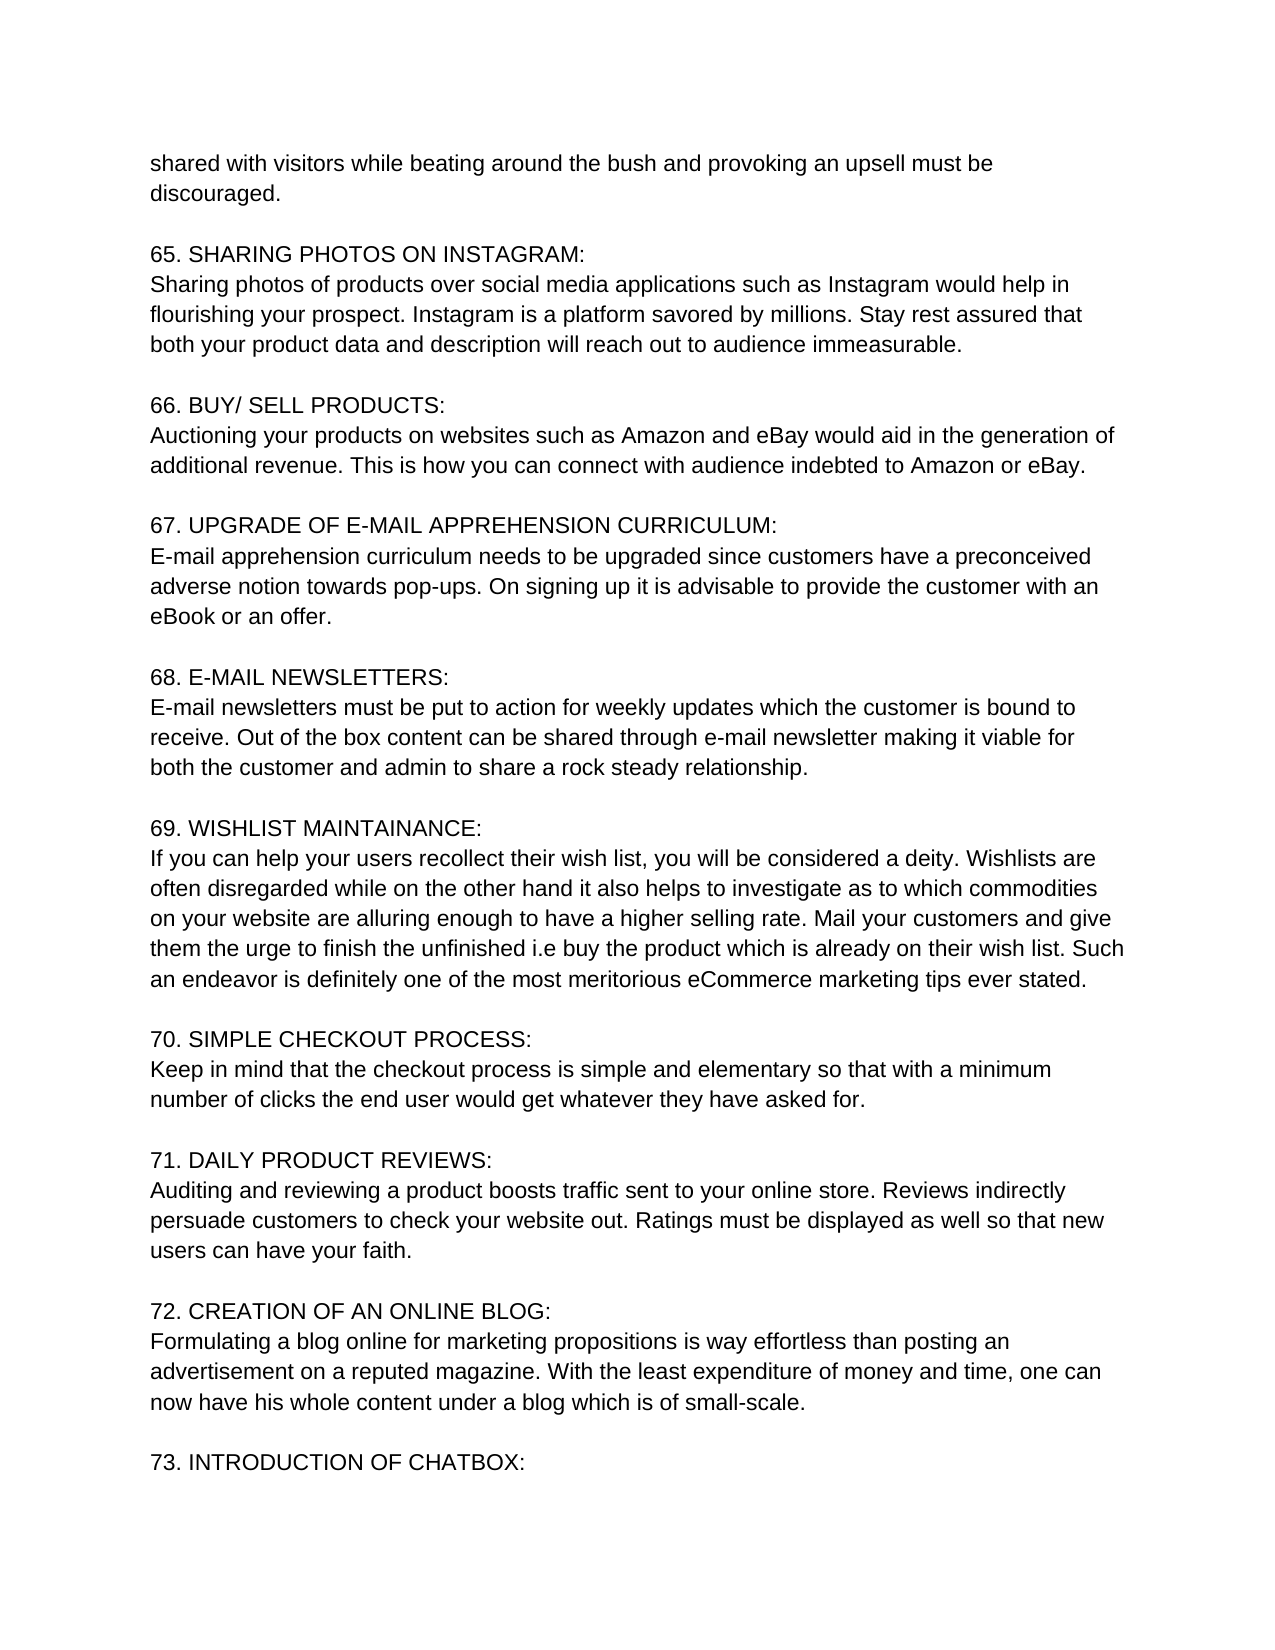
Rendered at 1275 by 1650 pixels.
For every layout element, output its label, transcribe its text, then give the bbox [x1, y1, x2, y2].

text Auditing and reviewing a product boosts traffic sent to your online store. Reviews indirectly persuade customers to check your website out. Ratings must be displayed as well so that new users can have your faith. [150, 1177, 1125, 1264]
text 69. WISHLIST MAINTAINANCE: [150, 814, 1125, 841]
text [150, 150, 1125, 207]
text 66. BUY/ SELL PRODUCTS: [150, 392, 1125, 418]
text Auctioning your products on websites such as Amazon and eBay would aid in the generation of additional revenue. This is how you can connect with audience indebted to Amazon or eBay. [150, 422, 1125, 478]
text If you can help your users recollect their wish list, you will be considered a deity. Wishlists are often disregarded while on the other hand it also helps to investigate as to which commodities on your website are alluring enough to have a higher selling rate. Mail your customers and give them the urge to finish the unfinished i.e buy the product which is already on their wish list. Such an endeavor is definitely one of the most meritorious eCommerce marketing tips ever stated. [150, 845, 1125, 992]
text 65. SHARING PHOTOS ON INSTAGRAM: [150, 241, 1125, 267]
text 67. UPGRADE OF E-MAIL APPREHENSION CURRICULUM: [150, 512, 1125, 539]
text Formulating a blog online for marketing propositions is way effortless than posting an advertisement on a reputed magazine. With the least expenditure of money and time, one can now have his whole content under a blog which is of small-scale. [150, 1328, 1125, 1415]
text E-mail apprehension curriculum needs to be upgraded since customers have a preconceived adverse notion towards pop-ups. On signing up it is advisable to provide the customer with an eBook or an offer. [150, 543, 1125, 629]
text 72. CREATION OF AN ONLINE BLOG: [150, 1298, 1125, 1324]
text Keep in mind that the checkout process is simple and elementary so that with a minimum number of clicks the end user would get whatever they have asked for. [150, 1056, 1125, 1113]
text 71. DAILY PRODUCT REVIEWS: [150, 1147, 1125, 1173]
text E-mail newsletters must be put to action for weekly updates which the customer is bound to receive. Out of the box content can be shared through e-mail newsletter making it viable for both the customer and admin to share a rock steady relationship. [150, 694, 1125, 781]
text 73. INTRODUCTION OF CHATBOX: [150, 1449, 1125, 1475]
text Sharing photos of products over social media applications such as Instagram would help in flourishing your prospect. Instagram is a platform savored by millions. Stay rest assured that both your product data and description will reach out to audience immeasurable. [150, 271, 1125, 358]
text 70. SIMPLE CHECKOUT PROCESS: [150, 1026, 1125, 1052]
text 68. E-MAIL NEWSLETTERS: [150, 663, 1125, 690]
